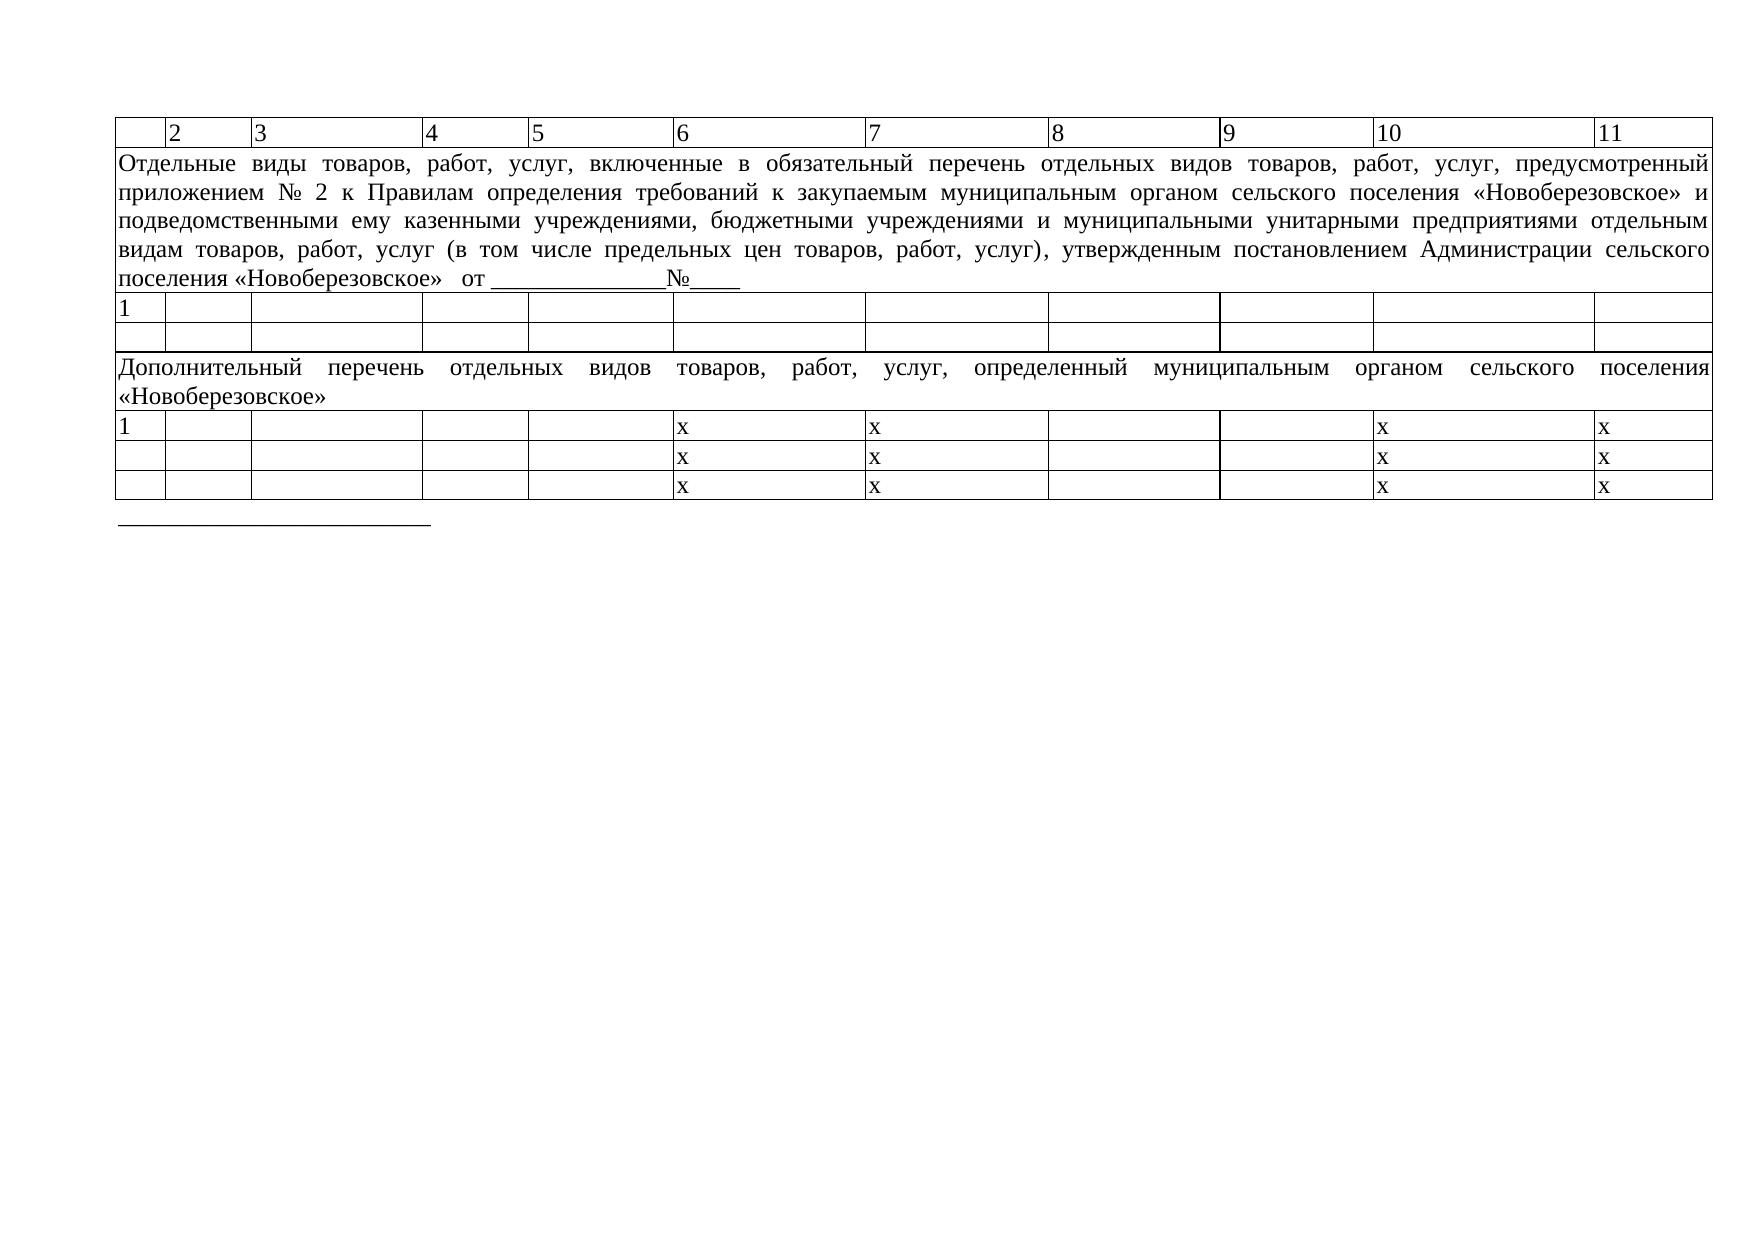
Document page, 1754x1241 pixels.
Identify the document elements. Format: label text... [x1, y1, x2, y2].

table_cell [1595, 293, 1712, 322]
table_header 4 [423, 118, 528, 147]
table_cell [1221, 411, 1373, 440]
table_cell [423, 323, 528, 351]
table_header 9 [1221, 118, 1373, 147]
table_header 11 [1595, 118, 1712, 147]
table_cell [166, 471, 251, 499]
table_cell [529, 441, 673, 469]
table_header 2 [166, 118, 251, 147]
table_cell [116, 471, 165, 499]
table_header 6 [674, 118, 865, 147]
table_cell [529, 323, 673, 351]
table_cell [1049, 471, 1219, 499]
table_cell [1221, 323, 1373, 351]
table_cell [529, 471, 673, 499]
table_cell [423, 441, 528, 469]
table_header 10 [1374, 118, 1594, 147]
table_cell [252, 293, 422, 322]
table_cell [252, 323, 422, 351]
table_cell [423, 471, 528, 499]
table_cell [866, 323, 1048, 351]
table_cell Дополнительный перечень отдельных видов товаров, работ, услуг, определенный муниципальным органом сельского поселения «Новоберезовское» [116, 353, 1712, 410]
table_cell х [1374, 411, 1594, 440]
table_cell [1221, 471, 1373, 499]
table_cell х [674, 471, 865, 499]
table_cell [529, 411, 673, 440]
table_cell х [1374, 441, 1594, 469]
table_cell [1374, 293, 1594, 322]
table_cell х [1595, 441, 1712, 469]
table_cell [1221, 293, 1373, 322]
table_cell [1595, 323, 1712, 351]
table_cell [1049, 411, 1219, 440]
table_cell [116, 441, 165, 469]
table_cell [116, 323, 165, 351]
text _________________________ [118, 500, 1636, 529]
table_cell 1 [116, 411, 165, 440]
table_cell [1374, 323, 1594, 351]
table_cell [529, 293, 673, 322]
table_header 8 [1049, 118, 1219, 147]
table_cell [252, 471, 422, 499]
table_cell [866, 293, 1048, 322]
table_cell [252, 441, 422, 469]
table_header 3 [252, 118, 422, 147]
table_cell Отдельные виды товаров, работ, услуг, включенные в обязательный перечень отдельных видов товаров, работ, услуг, предусмотренный приложением № 2 к Правилам определения требований к закупаемым муниципальным органом сельского поселения «Новоберезовское» и подведомственными ему казенными учреждениями, бюджетными учреждениями и муниципальными унитарными предприятиями отдельным видам товаров, работ, услуг (в том числе предельных цен товаров, работ, услуг), утвержденным постановлением Администрации сельского поселения «Новоберезовское» от ______________№____ [116, 148, 1712, 292]
table_cell [674, 323, 865, 351]
table_cell х [1595, 471, 1712, 499]
table_cell х [674, 441, 865, 469]
table_cell [166, 323, 251, 351]
table_cell 1 [116, 293, 165, 322]
table_cell [423, 293, 528, 322]
table_cell [166, 441, 251, 469]
table_cell [166, 293, 251, 322]
table_cell [1049, 323, 1219, 351]
table_cell х [1595, 411, 1712, 440]
table_cell х [866, 471, 1048, 499]
table_cell [1221, 441, 1373, 469]
table_cell х [674, 411, 865, 440]
table_cell х [1374, 471, 1594, 499]
table_header 5 [529, 118, 673, 147]
table_cell [166, 411, 251, 440]
table_cell [423, 411, 528, 440]
table_header 7 [866, 118, 1048, 147]
table_cell [1049, 293, 1219, 322]
table_cell [1049, 441, 1219, 469]
table_cell х [866, 441, 1048, 469]
table_cell [674, 293, 865, 322]
table_header 1 [116, 118, 165, 147]
table_cell х [866, 411, 1048, 440]
table_cell [252, 411, 422, 440]
